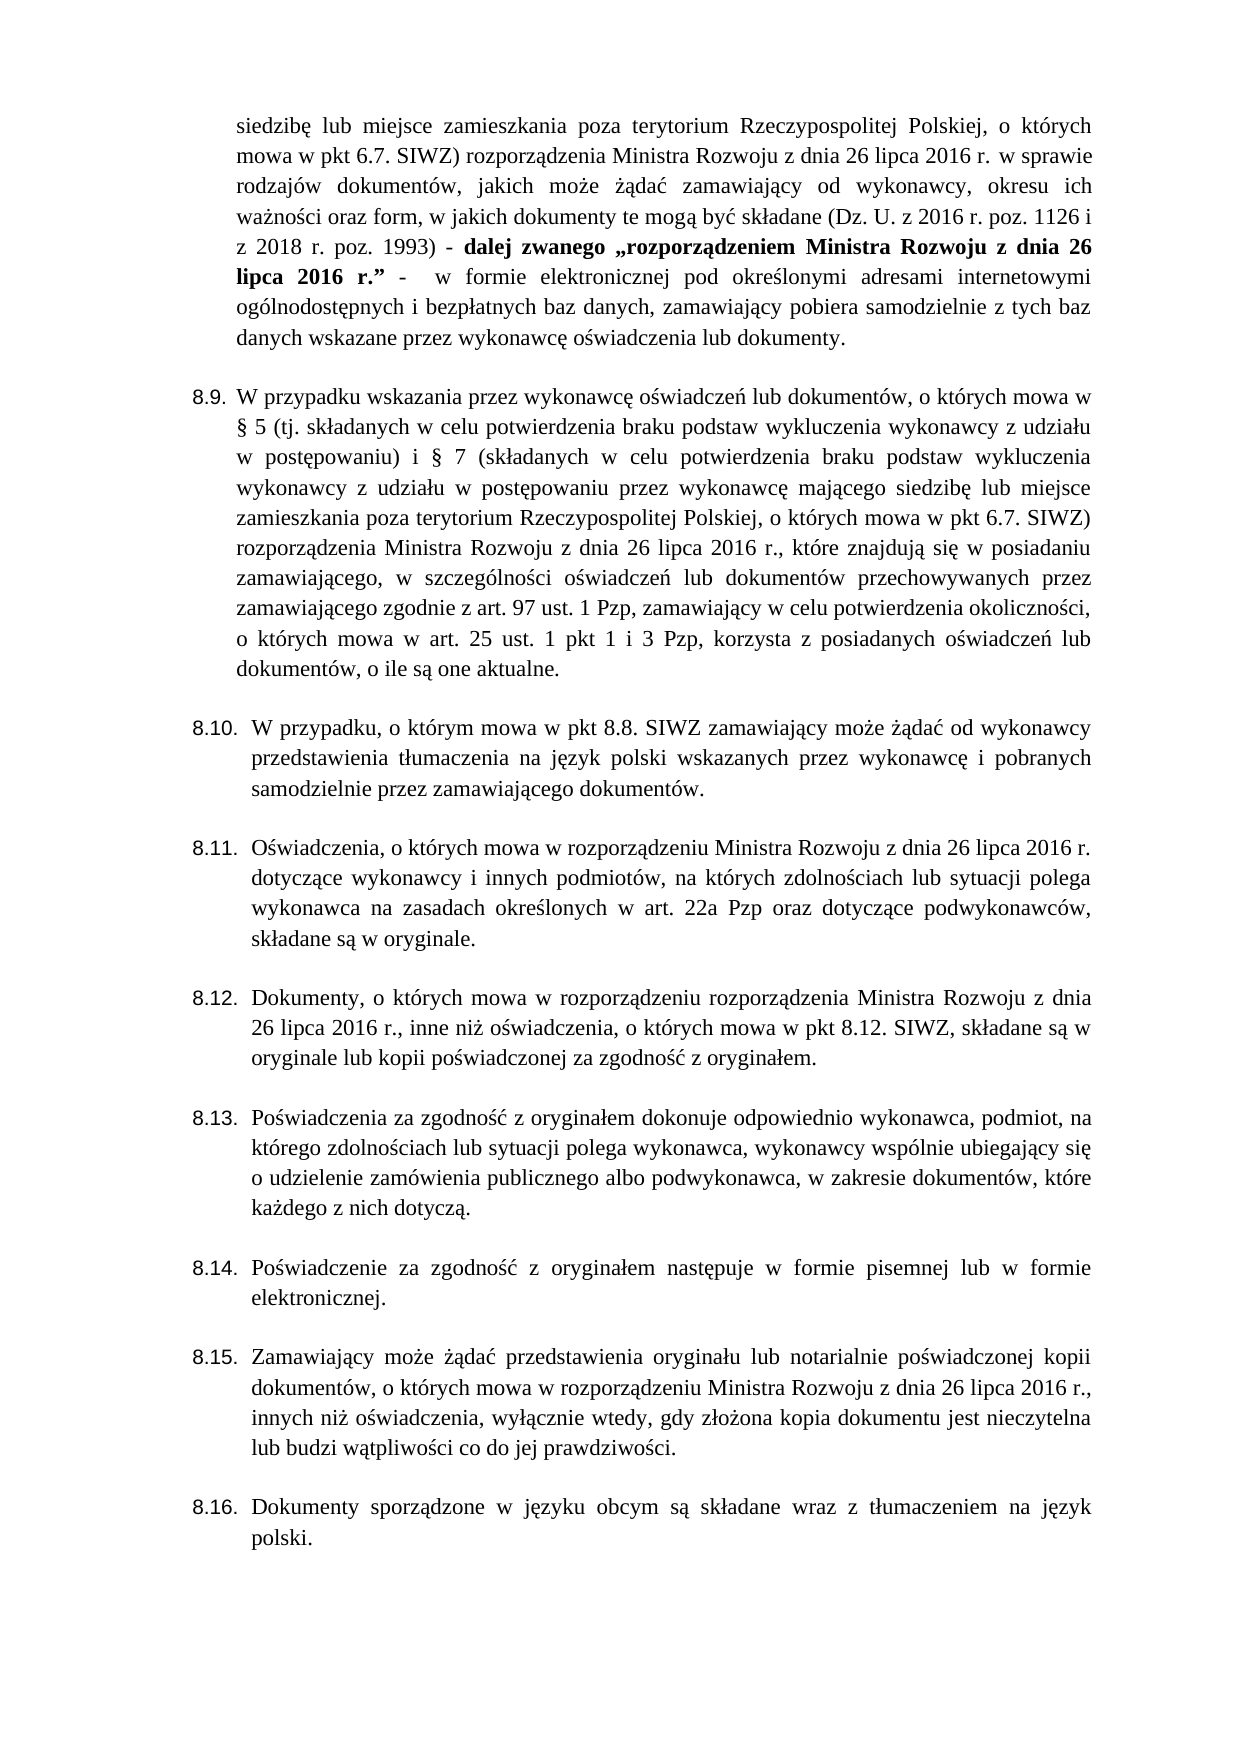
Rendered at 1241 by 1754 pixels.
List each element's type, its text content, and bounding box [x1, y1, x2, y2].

list Poświadczenie za zgodność z oryginałem następuje w formie pisemnej lub w formie elektronicznej. [192, 1254, 1093, 1310]
list Dokumenty sporządzone w języku obcym są składane wraz z tłumaczeniem na język polski. [192, 1493, 1093, 1550]
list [192, 112, 1093, 350]
list W przypadku, o którym mowa w pkt 8.8. SIWZ zamawiający może żądać od wykonawcy przedstawienia tłumaczenia na język polski wskazanych przez wykonawcę i pobranych samodzielnie przez zamawiającego dokumentów. [192, 714, 1093, 801]
list Zamawiający może żądać przedstawienia oryginału lub notarialnie poświadczonej kopii dokumentów, o których mowa w rozporządzeniu Ministra Rozwoju z dnia 26 lipca 2016 r., innych niż oświadczenia, wyłącznie wtedy, gdy złożona kopia dokumentu jest nieczytelna lub budzi wątpliwości co do jej prawdziwości. [192, 1343, 1093, 1460]
list Dokumenty, o których mowa w rozporządzeniu rozporządzenia Ministra Rozwoju z dnia 26 lipca 2016 r., inne niż oświadczenia, o których mowa w pkt 8.12. SIWZ, składane są w oryginale lub kopii poświadczonej za zgodność z oryginałem. [192, 984, 1093, 1071]
list Oświadczenia, o których mowa w rozporządzeniu Ministra Rozwoju z dnia 26 lipca 2016 r. dotyczące wykonawcy i innych podmiotów, na których zdolnościach lub sytuacji polega wykonawca na zasadach określonych w art. 22a Pzp oraz dotyczące podwykonawców, składane są w oryginale. [192, 834, 1093, 951]
list W przypadku wskazania przez wykonawcę oświadczeń lub dokumentów, o których mowa w § 5 (tj. składanych w celu potwierdzenia braku podstaw wykluczenia wykonawcy z udziału w postępowaniu) i § 7 (składanych w celu potwierdzenia braku podstaw wykluczenia wykonawcy z udziału w postępowaniu przez wykonawcę mającego siedzibę lub miejsce zamieszkania poza terytorium Rzeczypospolitej Polskiej, o których mowa w pkt 6.7. SIWZ) rozporządzenia Ministra Rozwoju z dnia 26 lipca 2016 r., które znajdują się w posiadaniu zamawiającego, w szczególności oświadczeń lub dokumentów przechowywanych przez zamawiającego zgodnie z art. 97 ust. 1 Pzp, zamawiający w celu potwierdzenia okoliczności, o których mowa w art. 25 ust. 1 pkt 1 i 3 Pzp, korzysta z posiadanych oświadczeń lub dokumentów, o ile są one aktualne. [192, 383, 1093, 681]
list Poświadczenia za zgodność z oryginałem dokonuje odpowiednio wykonawca, podmiot, na którego zdolnościach lub sytuacji polega wykonawca, wykonawcy wspólnie ubiegający się o udzielenie zamówienia publicznego albo podwykonawca, w zakresie dokumentów, które każdego z nich dotyczą. [192, 1104, 1093, 1221]
